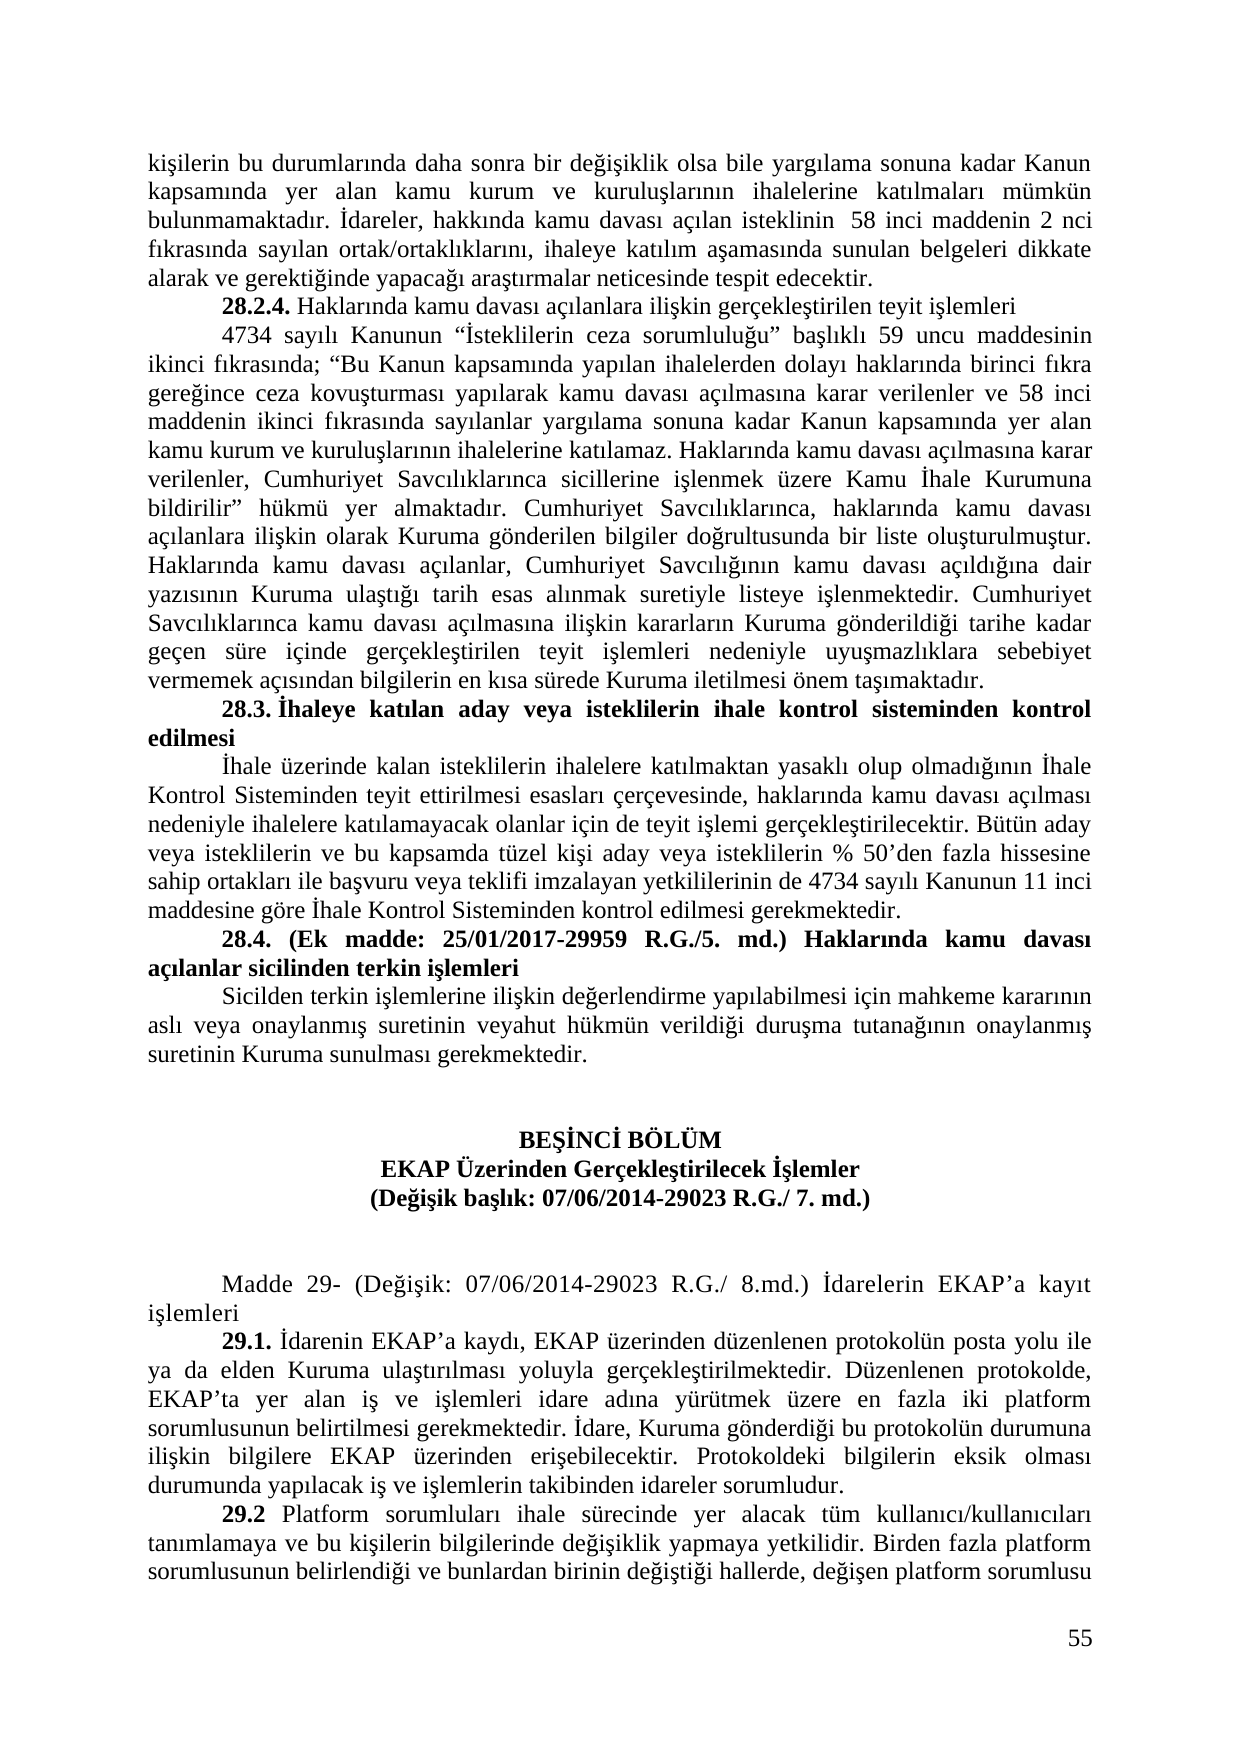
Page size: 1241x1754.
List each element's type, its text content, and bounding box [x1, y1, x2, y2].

subtitle 28.4. (Ek madde: 25/01/2017-29959 R.G./5. md.) Haklarında kamu davası açılanlar sicilinden terkin işlemleri [148, 924, 1092, 981]
subtitle 28.3. İhaleye katılan aday veya isteklilerin ihale kontrol sisteminden kontrol edilmesi [148, 694, 1092, 751]
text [148, 1499, 1092, 1585]
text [148, 148, 1092, 291]
text 29.1. İdarenin EKAP’a kaydı, EKAP üzerinden düzenlenen protokolün posta yolu ile ya da elden Kuruma ulaştırılması yoluyla gerçekleştirilmektedir. Düzenlenen protokolde, EKAP’ta yer alan iş ve işlemleri idare adına yürütmek üzere en fazla iki platform sorumlusunun belirtilmesi gerekmektedir. İdare, Kuruma gönderdiği bu protokolün durumuna ilişkin bilgilere EKAP üzerinden erişebilecektir. Protokoldeki bilgilerin eksik olması durumunda yapılacak iş ve işlemlerin takibinden idareler sorumludur. [148, 1326, 1092, 1499]
subtitle Madde 29- (Değişik: 07/06/2014-29023 R.G./ 8.md.) İdarelerin EKAP’a kayıt işlemleri [148, 1269, 1092, 1326]
subtitle (Değişik başlık: 07/06/2014-29023 R.G./ 7. md.) [148, 1183, 1092, 1211]
subtitle EKAP Üzerinden Gerçekleştirilecek İşlemler [148, 1154, 1092, 1183]
text 28.2.4. Haklarında kamu davası açılanlara ilişkin gerçekleştirilen teyit işlemleri [148, 291, 1092, 320]
text 4734 sayılı Kanunun “İsteklilerin ceza sorumluluğu” başlıklı 59 uncu maddesinin ikinci fıkrasında; “Bu Kanun kapsamında yapılan ihalelerden dolayı haklarında birinci fıkra gereğince ceza kovuşturması yapılarak kamu davası açılmasına karar verilenler ve 58 inci maddenin ikinci fıkrasında sayılanlar yargılama sonuna kadar Kanun kapsamında yer alan kamu kurum ve kuruluşlarının ihalelerine katılamaz. Haklarında kamu davası açılmasına karar verilenler, Cumhuriyet Savcılıklarınca sicillerine işlenmek üzere Kamu İhale Kurumuna bildirilir” hükmü yer almaktadır. Cumhuriyet Savcılıklarınca, haklarında kamu davası açılanlara ilişkin olarak Kuruma gönderilen bilgiler doğrultusunda bir liste oluşturulmuştur. Haklarında kamu davası açılanlar, Cumhuriyet Savcılığının kamu davası açıldığına dair yazısının Kuruma ulaştığı tarih esas alınmak suretiyle listeye işlenmektedir. Cumhuriyet Savcılıklarınca kamu davası açılmasına ilişkin kararların Kuruma gönderildiği tarihe kadar geçen süre içinde gerçekleştirilen teyit işlemleri nedeniyle uyuşmazlıklara sebebiyet vermemek açısından bilgilerin en kısa sürede Kuruma iletilmesi önem taşımaktadır. [148, 320, 1092, 694]
text Sicilden terkin işlemlerine ilişkin değerlendirme yapılabilmesi için mahkeme kararının aslı veya onaylanmış suretinin veyahut hükmün verildiği duruşma tutanağının onaylanmış suretinin Kuruma sunulması gerekmektedir. [148, 981, 1092, 1068]
subtitle BEŞİNCİ BÖLÜM [148, 1125, 1092, 1154]
text İhale üzerinde kalan isteklilerin ihalelere katılmaktan yasaklı olup olmadığının İhale Kontrol Sisteminden teyit ettirilmesi esasları çerçevesinde, haklarında kamu davası açılması nedeniyle ihalelere katılamayacak olanlar için de teyit işlemi gerçekleştirilecektir. Bütün aday veya isteklilerin ve bu kapsamda tüzel kişi aday veya isteklilerin % 50’den fazla hissesine sahip ortakları ile başvuru veya teklifi imzalayan yetkililerinin de 4734 sayılı Kanunun 11 inci maddesine göre İhale Kontrol Sisteminden kontrol edilmesi gerekmektedir. [148, 751, 1092, 924]
